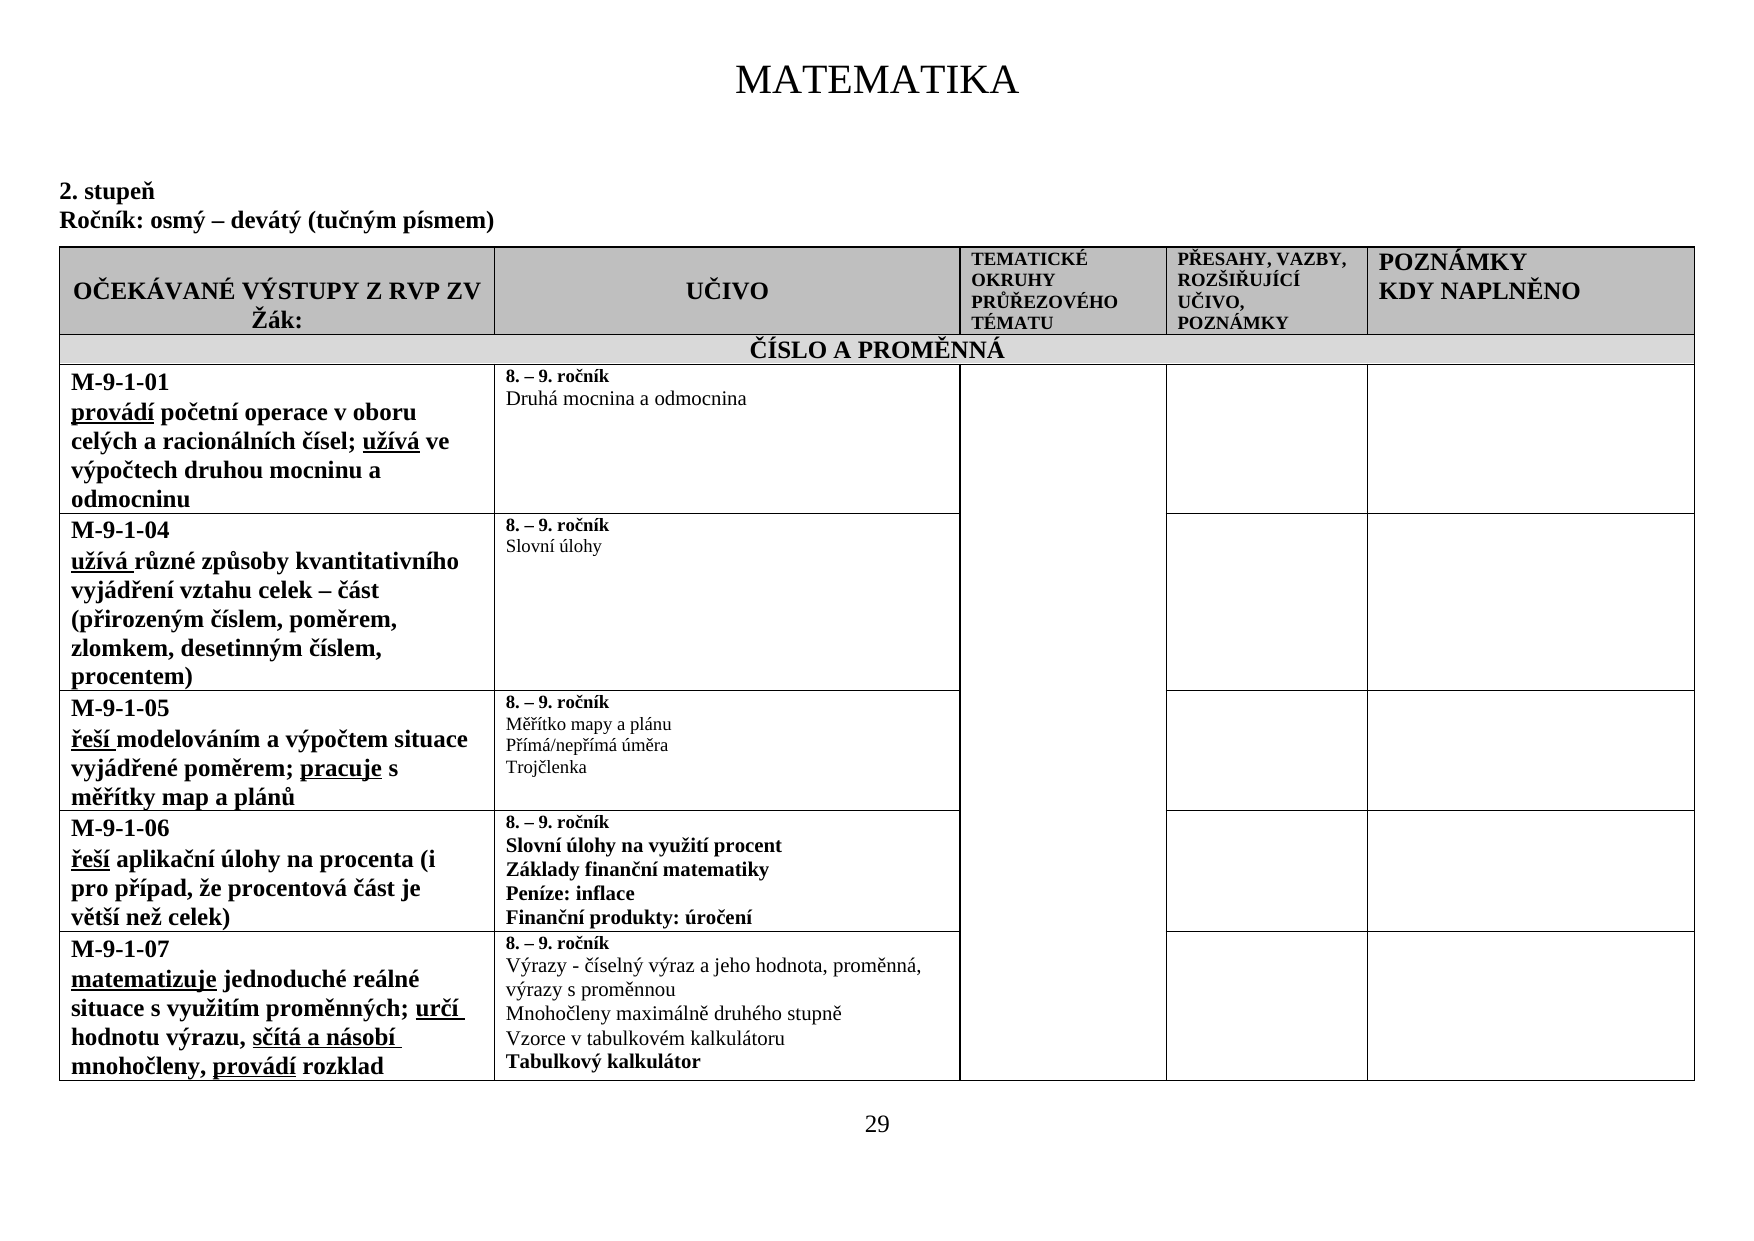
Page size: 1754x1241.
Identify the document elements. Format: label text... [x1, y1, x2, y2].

text Ročník: osmý – devátý (tučným písmem) [59, 205, 1695, 234]
table_cell 8. – 9. ročník Slovní úlohy na využití procent Základy finanční matematiky Peníze: inflace Finanční produkty: úročení [495, 811, 959, 931]
table_cell [1368, 514, 1694, 690]
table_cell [495, 932, 959, 1079]
table_cell M-9-1-06 řeší aplikační úlohy na procenta (i pro případ, že procentová část je větší než celek) [60, 811, 494, 931]
table_cell [1167, 932, 1367, 1079]
table_header OČEKÁVANÉ VÝSTUPY Z RVP ZV Žák: [60, 248, 494, 334]
table_cell [1368, 811, 1694, 931]
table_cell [60, 932, 494, 1079]
table_header UČIVO [495, 248, 959, 334]
table_cell M-9-1-04 užívá různé způsoby kvantitativního vyjádření vztahu celek – část (přirozeným číslem, poměrem, zlomkem, desetinným číslem, procentem) [60, 514, 494, 690]
table_cell [1368, 691, 1694, 810]
table_header POZNÁMKY KDY NAPLNĚNO [1368, 248, 1694, 334]
table_cell M-9-1-01 provádí početní operace v oboru celých a racionálních čísel; užívá ve výpočtech druhou mocninu a odmocninu [60, 365, 494, 512]
table_cell [1167, 811, 1367, 931]
table_cell [1167, 514, 1367, 690]
table_cell 8. – 9. ročník Druhá mocnina a odmocnina [495, 365, 959, 512]
table_cell [1368, 932, 1694, 1079]
table_cell 8. – 9. ročník Měřítko mapy a plánu Přímá/nepřímá úměra Trojčlenka [495, 691, 959, 810]
table_header TEMATICKÉ OKRUHY PRŮŘEZOVÉHO TÉMATU [961, 248, 1166, 334]
table_cell [961, 365, 1166, 1079]
table_cell [1368, 365, 1694, 512]
table_header PŘESAHY, VAZBY, ROZŠIŘUJÍCÍ UČIVO, POZNÁMKY [1167, 248, 1367, 334]
table_cell 8. – 9. ročník Slovní úlohy [495, 514, 959, 690]
text 2. stupeň [59, 176, 1695, 205]
table_cell M-9-1-05 řeší modelováním a výpočtem situace vyjádřené poměrem; pracuje s měřítky map a plánů [60, 691, 494, 810]
table_cell [1167, 365, 1367, 512]
table_cell [1167, 691, 1367, 810]
table_cell ČÍSLO A proměNná [60, 335, 1694, 363]
